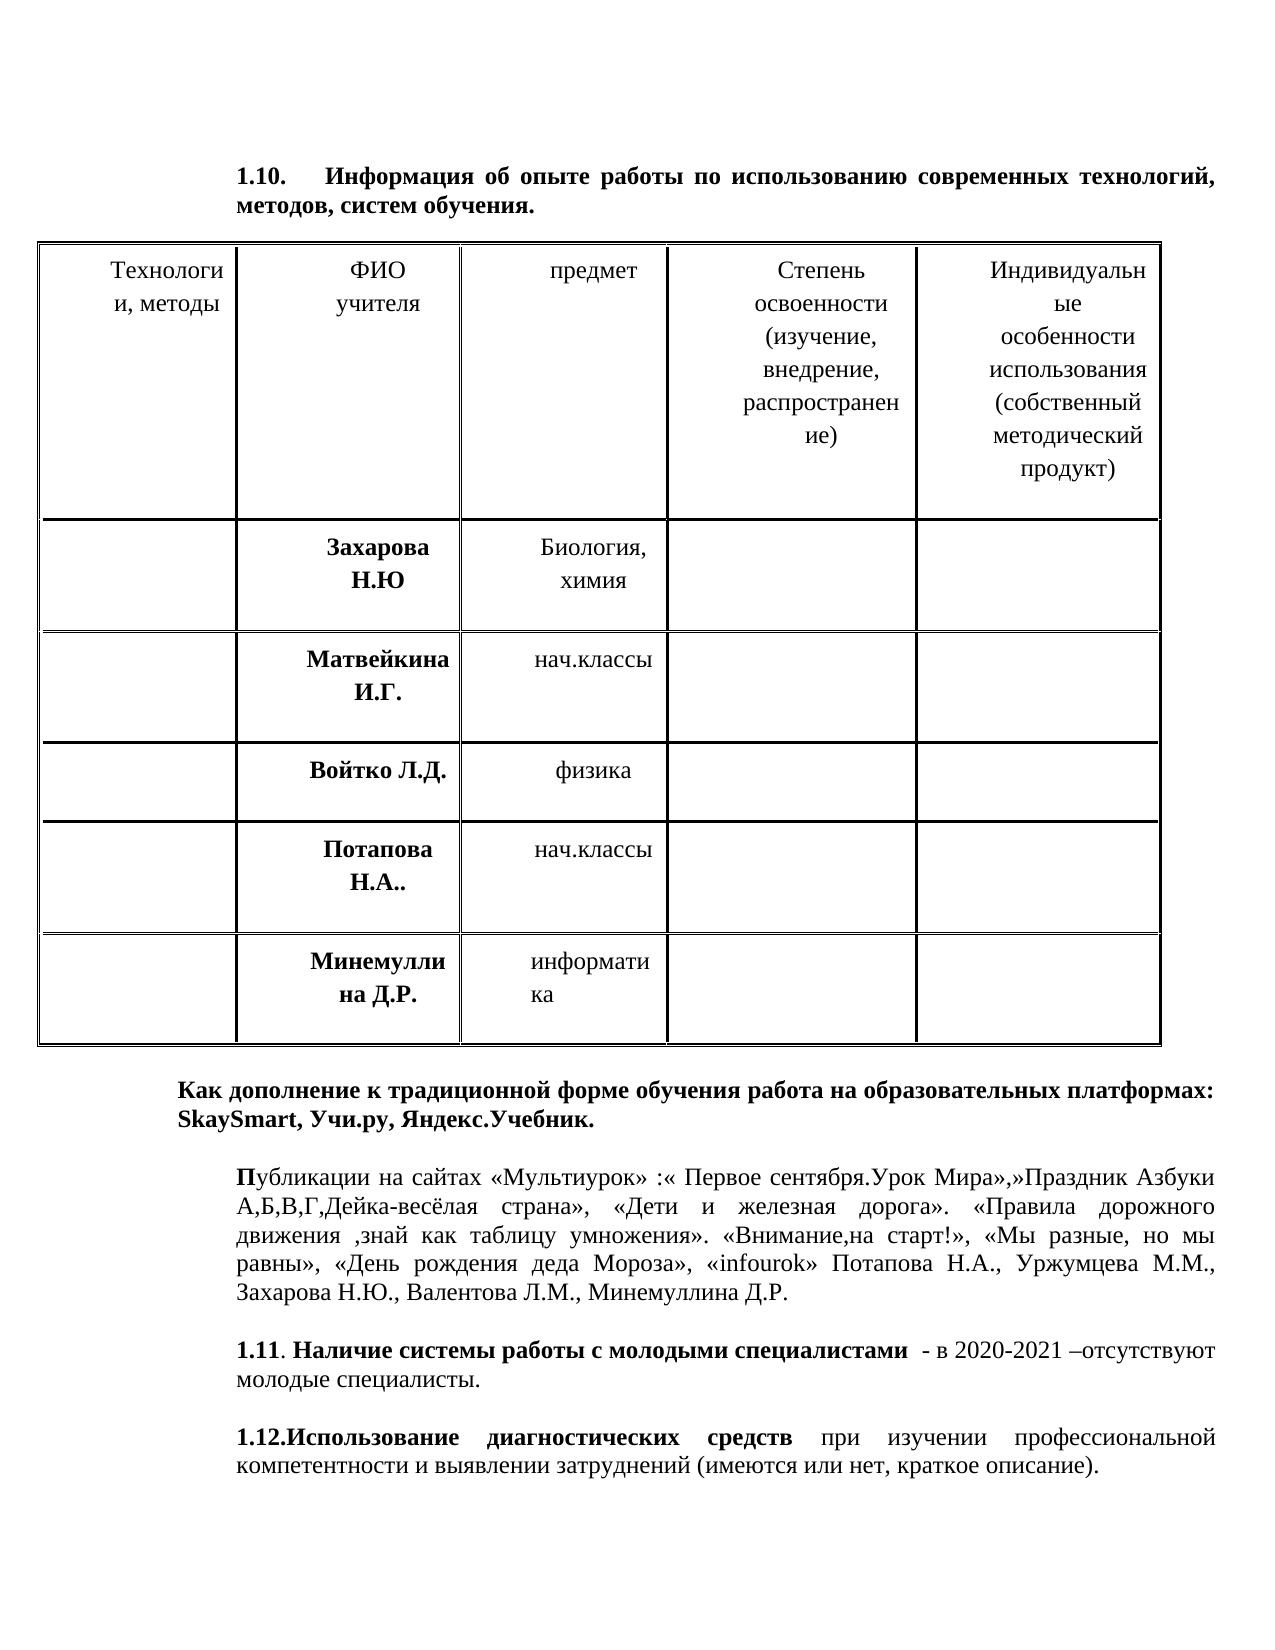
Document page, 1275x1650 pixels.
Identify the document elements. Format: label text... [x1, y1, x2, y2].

list Информация об опыте работы по использованию современных технологий, методов, систем обучения. [236, 161, 1216, 218]
text Публикации на сайтах «Мультиурок» :« Первое сентября.Урок Мира»,»Праздник Азбуки А,Б,В,Г,Дейка-весёлая страна», «Дети и железная дорога». «Правила дорожного движения ,знай как таблицу умножения». «Внимание,на старт!», «Мы разные, но мы равны», «День рождения деда Мороза», «infourok» Потапова Н.А., Уржумцева М.М., Захарова Н.Ю., Валентова Л.М., Минемуллина Д.Р. [236, 1162, 1216, 1306]
table_cell [667, 935, 916, 1043]
table_header ФИО учителя [236, 245, 461, 518]
table_cell физика [462, 744, 666, 820]
table_cell [40, 630, 235, 741]
table_cell [669, 521, 915, 629]
table_cell Захарова Н.Ю [238, 521, 459, 629]
table_cell [916, 932, 1161, 1043]
table_cell [39, 932, 236, 1043]
table_cell [669, 744, 915, 820]
table_cell Минемуллина Д.Р. [236, 935, 461, 1043]
table_header Степень освоенности (изучение, внедрение, распространение) [667, 245, 916, 518]
table_cell [918, 820, 1159, 932]
table_cell Биология, химия [462, 521, 666, 629]
text 1.12.Использование диагностических средств при изучении профессиональной компетентности и выявлении затруднений (имеются или нет, краткое описание). [236, 1422, 1216, 1479]
table_cell Матвейкина И.Г. [238, 633, 459, 741]
table_cell [669, 823, 915, 932]
table_cell [40, 820, 235, 932]
table_cell Войтко Л.Д. [238, 744, 459, 820]
table_cell [918, 630, 1160, 741]
table_cell [39, 518, 235, 629]
table_cell [40, 741, 235, 820]
table_header предмет [461, 243, 667, 518]
table_cell информатика [461, 935, 667, 1043]
text 1.11. Наличие системы работы с молодыми специалистами - в 2020-2021 –отсутствуют молодые специалисты. [236, 1335, 1216, 1393]
table_cell [918, 741, 1159, 820]
table_header Индивидуальные особенности использования (собственный методический продукт) [916, 245, 1159, 518]
table_cell нач.классы [462, 823, 666, 932]
table_cell нач.классы [462, 633, 666, 741]
table_header Технологии, методы [40, 245, 236, 518]
table_cell [669, 633, 915, 741]
text Как дополнение к традиционной форме обучения работа на образовательных платформах: SkaySmart, Учи.ру, Яндекс.Учебник. [177, 335, 1216, 1133]
table_cell [918, 518, 1161, 629]
table_cell Потапова Н.А.. [238, 823, 459, 932]
